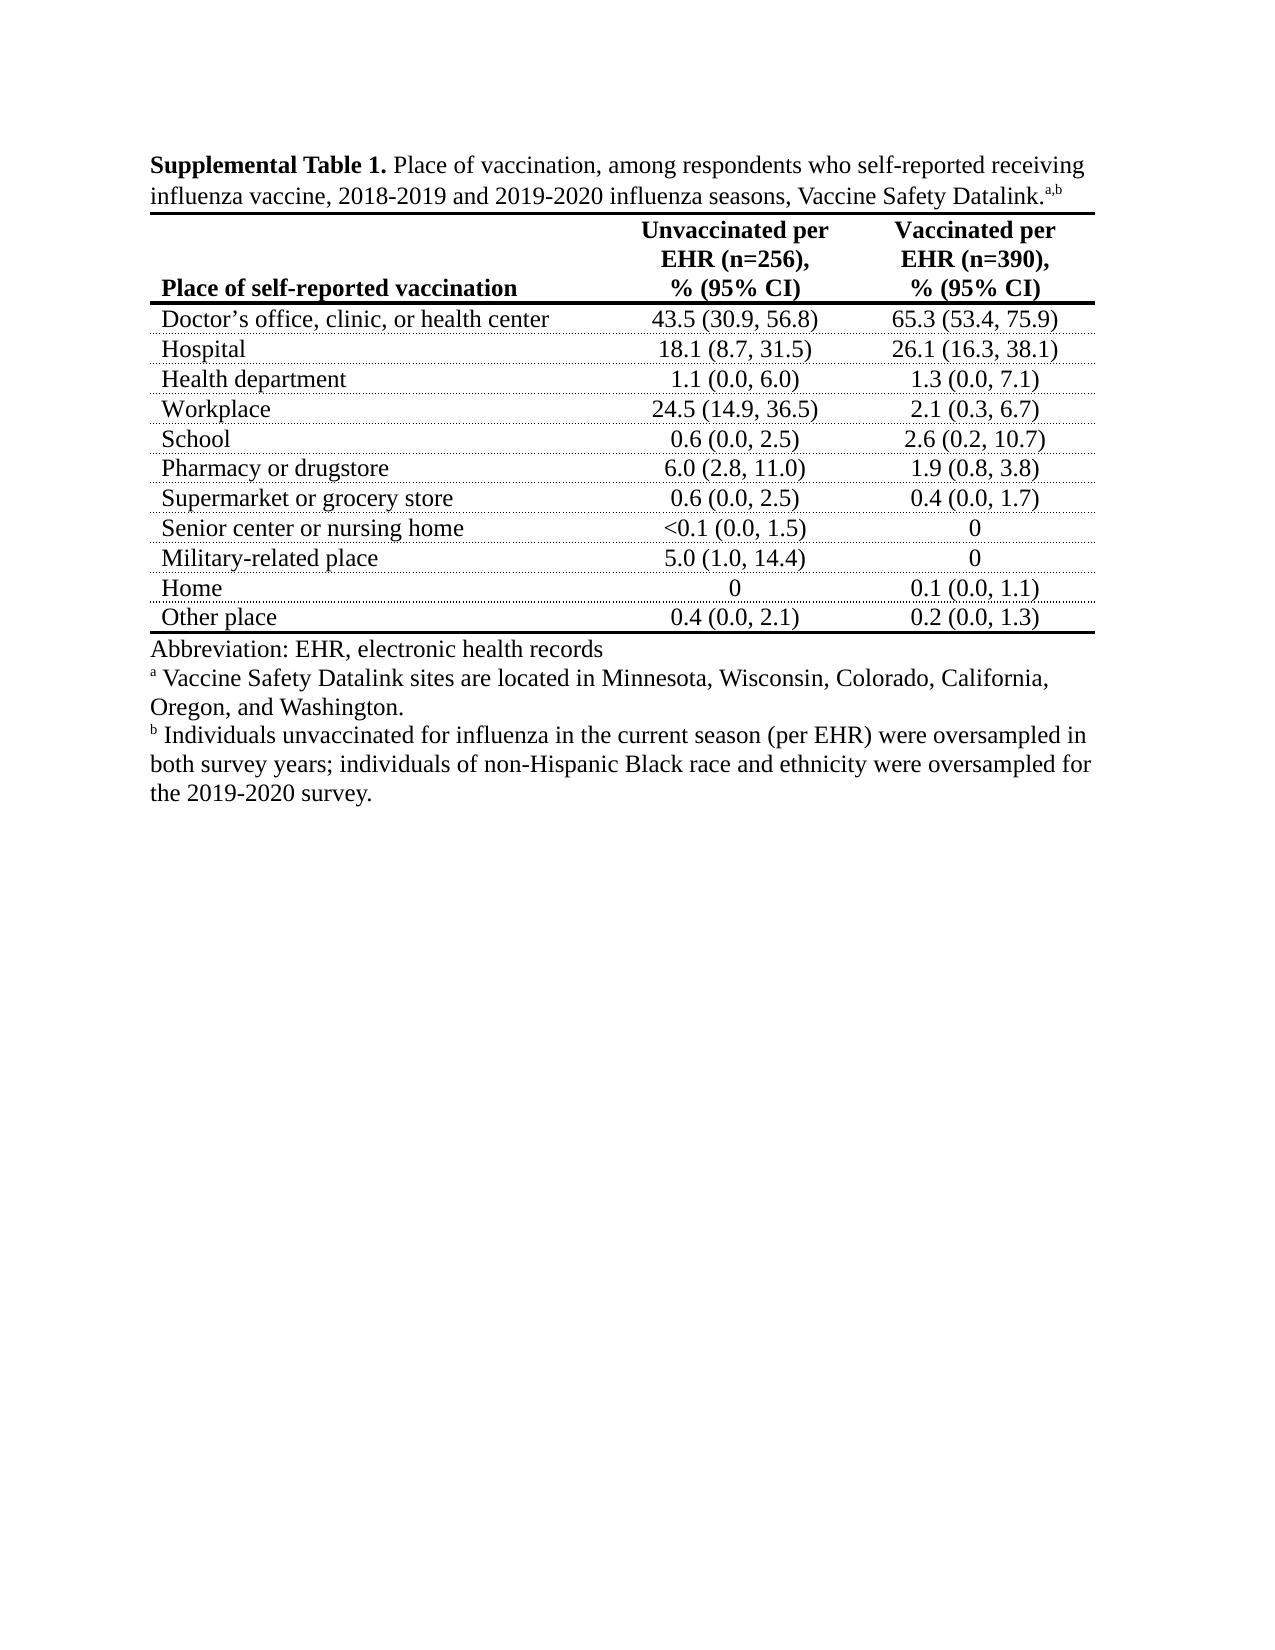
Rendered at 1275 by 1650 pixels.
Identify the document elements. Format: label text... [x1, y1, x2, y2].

table_cell 1.3 (0.0, 7.1) [855, 363, 1095, 393]
table_cell 0.1 (0.0, 1.1) [855, 572, 1095, 601]
table_cell Supermarket or grocery store [150, 482, 615, 512]
table_cell 5.0 (1.0, 14.4) [615, 542, 855, 572]
table_header Unvaccinated per EHR (n=256), % (95% CI) [615, 215, 855, 301]
table_cell 2.6 (0.2, 10.7) [855, 423, 1095, 452]
table_cell Hospital [150, 333, 615, 363]
table_cell School [150, 423, 615, 452]
table_cell 0 [615, 572, 855, 601]
text Supplemental Table 1. Place of vaccination, among respondents who self-reported receiving influenza vaccine, 2018-2019 and 2019-2020 influenza seasons, Vaccine Safety Datalink.a,b [150, 150, 1125, 210]
table_cell 6.0 (2.8, 11.0) [615, 453, 855, 482]
table_cell Military-related place [150, 542, 615, 572]
table_cell 43.5 (30.9, 56.8) [615, 305, 855, 333]
table_header Vaccinated per EHR (n=390), % (95% CI) [855, 215, 1095, 301]
table_cell 2.1 (0.3, 6.7) [855, 393, 1095, 423]
table_cell Health department [150, 363, 615, 393]
table_cell 24.5 (14.9, 36.5) [615, 393, 855, 423]
table_cell 26.1 (16.3, 38.1) [855, 333, 1095, 363]
table_cell Home [150, 572, 615, 601]
table_cell 0.6 (0.0, 2.5) [615, 482, 855, 512]
table_cell 1.9 (0.8, 3.8) [855, 453, 1095, 482]
table_cell 1.1 (0.0, 6.0) [615, 363, 855, 393]
text b Individuals unvaccinated for influenza in the current season (per EHR) were oversampled in both survey years; individuals of non-Hispanic Black race and ethnicity were oversampled for the 2019-2020 survey. [150, 721, 1125, 807]
table_cell <0.1 (0.0, 1.5) [615, 512, 855, 542]
table_cell 0 [855, 542, 1095, 572]
table_cell 0.4 (0.0, 2.1) [615, 601, 855, 631]
text a Vaccine Safety Datalink sites are located in Minnesota, Wisconsin, Colorado, California, Oregon, and Washington. [150, 663, 1125, 721]
table_cell 0 [855, 512, 1095, 542]
text Abbreviation: EHR, electronic health records [150, 634, 1125, 663]
table_cell 0.2 (0.0, 1.3) [855, 601, 1095, 631]
table_cell 0.6 (0.0, 2.5) [615, 423, 855, 452]
table_cell Workplace [150, 393, 615, 423]
table_cell Pharmacy or drugstore [150, 453, 615, 482]
table_cell Senior center or nursing home [150, 512, 615, 542]
table_cell Doctor’s office, clinic, or health center [150, 305, 615, 333]
table_cell Other place [150, 601, 615, 631]
table_cell 18.1 (8.7, 31.5) [615, 333, 855, 363]
table_cell 0.4 (0.0, 1.7) [855, 482, 1095, 512]
table_cell 65.3 (53.4, 75.9) [855, 305, 1095, 333]
table_header Place of self-reported vaccination [150, 215, 615, 301]
